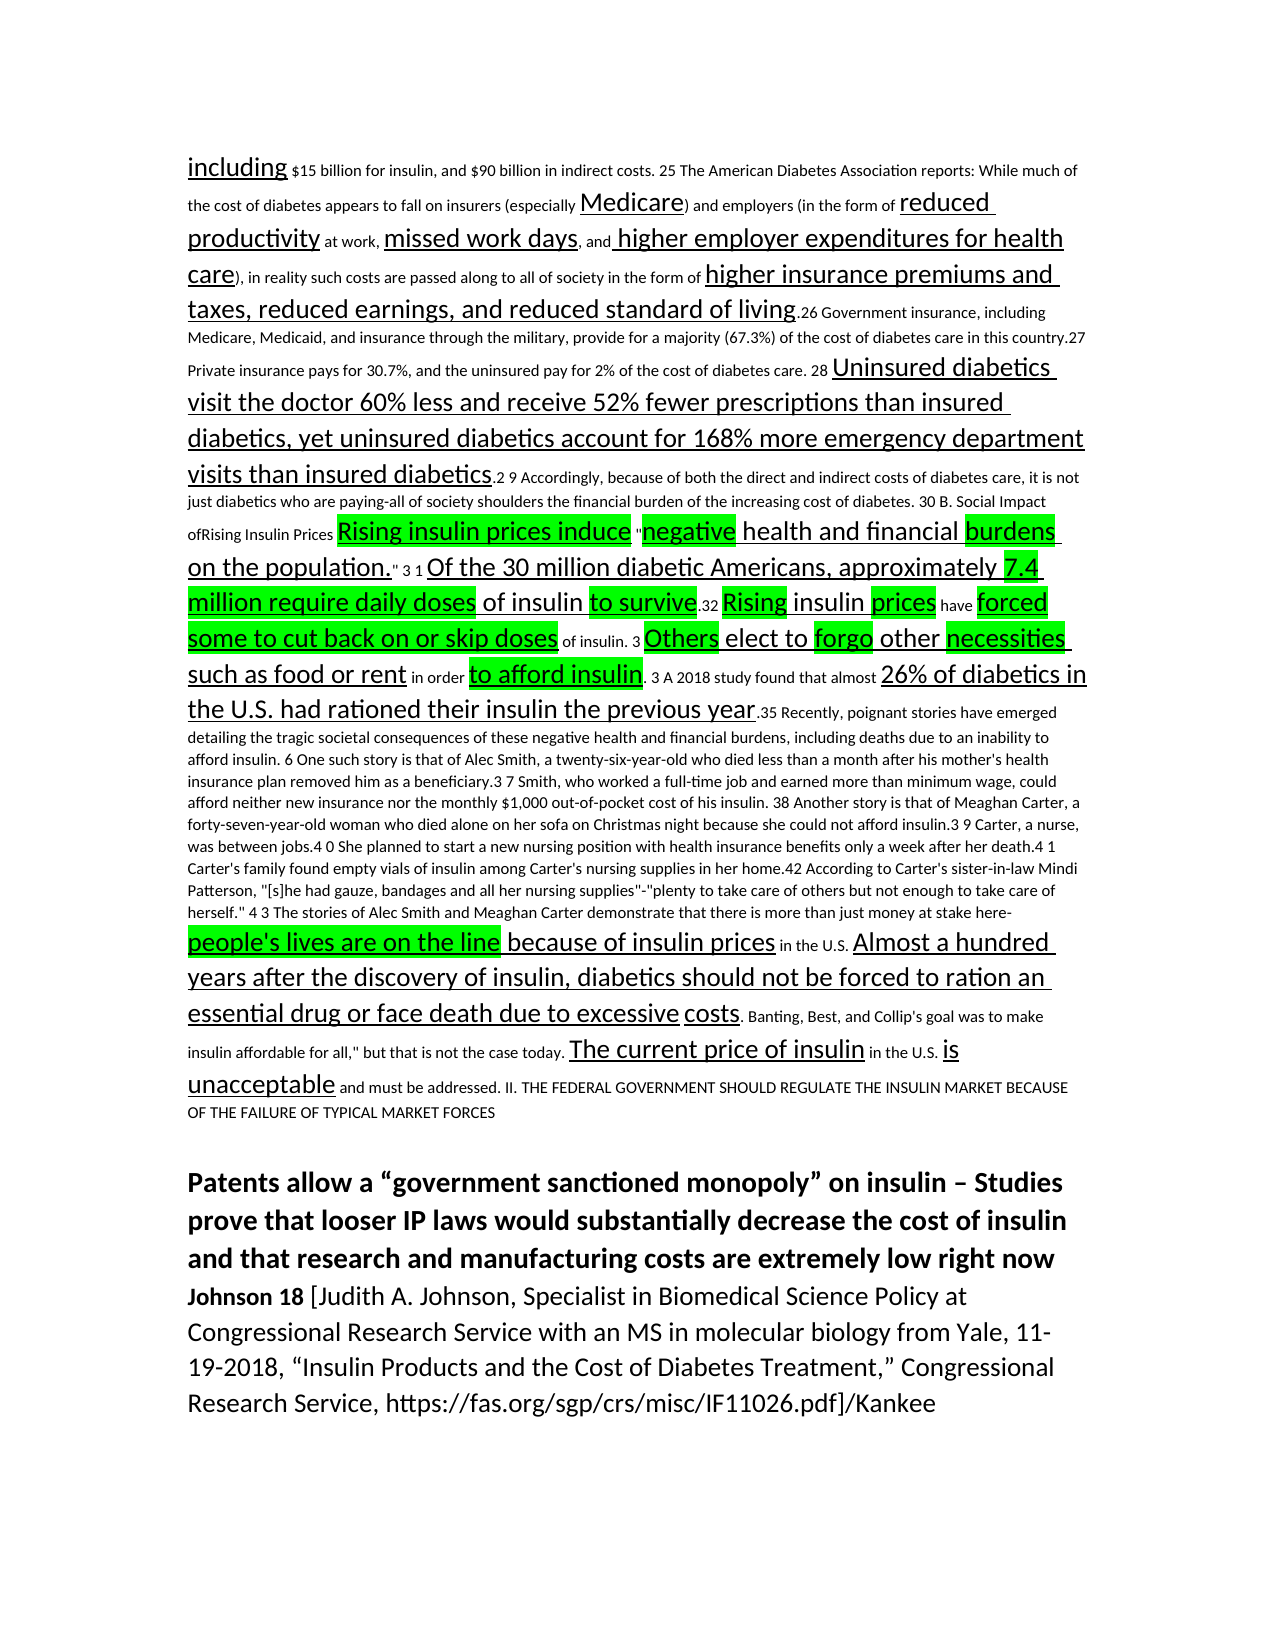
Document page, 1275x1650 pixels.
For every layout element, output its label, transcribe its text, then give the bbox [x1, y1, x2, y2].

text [187, 150, 1087, 1122]
subtitle Patents allow a “government sanctioned monopoly” on insulin – Studies prove that looser IP laws would substantially decrease the cost of insulin and that research and manufacturing costs are extremely low right now [187, 1141, 1087, 1276]
text Johnson 18 [Judith A. Johnson, Specialist in Biomedical Science Policy at Congressional Research Service with an MS in molecular biology from Yale, 11-19-2018, “Insulin Products and the Cost of Diabetes Treatment,” Congressional Research Service, https://fas.org/sgp/crs/misc/IF11026.pdf]/Kankee [187, 1279, 1087, 1419]
